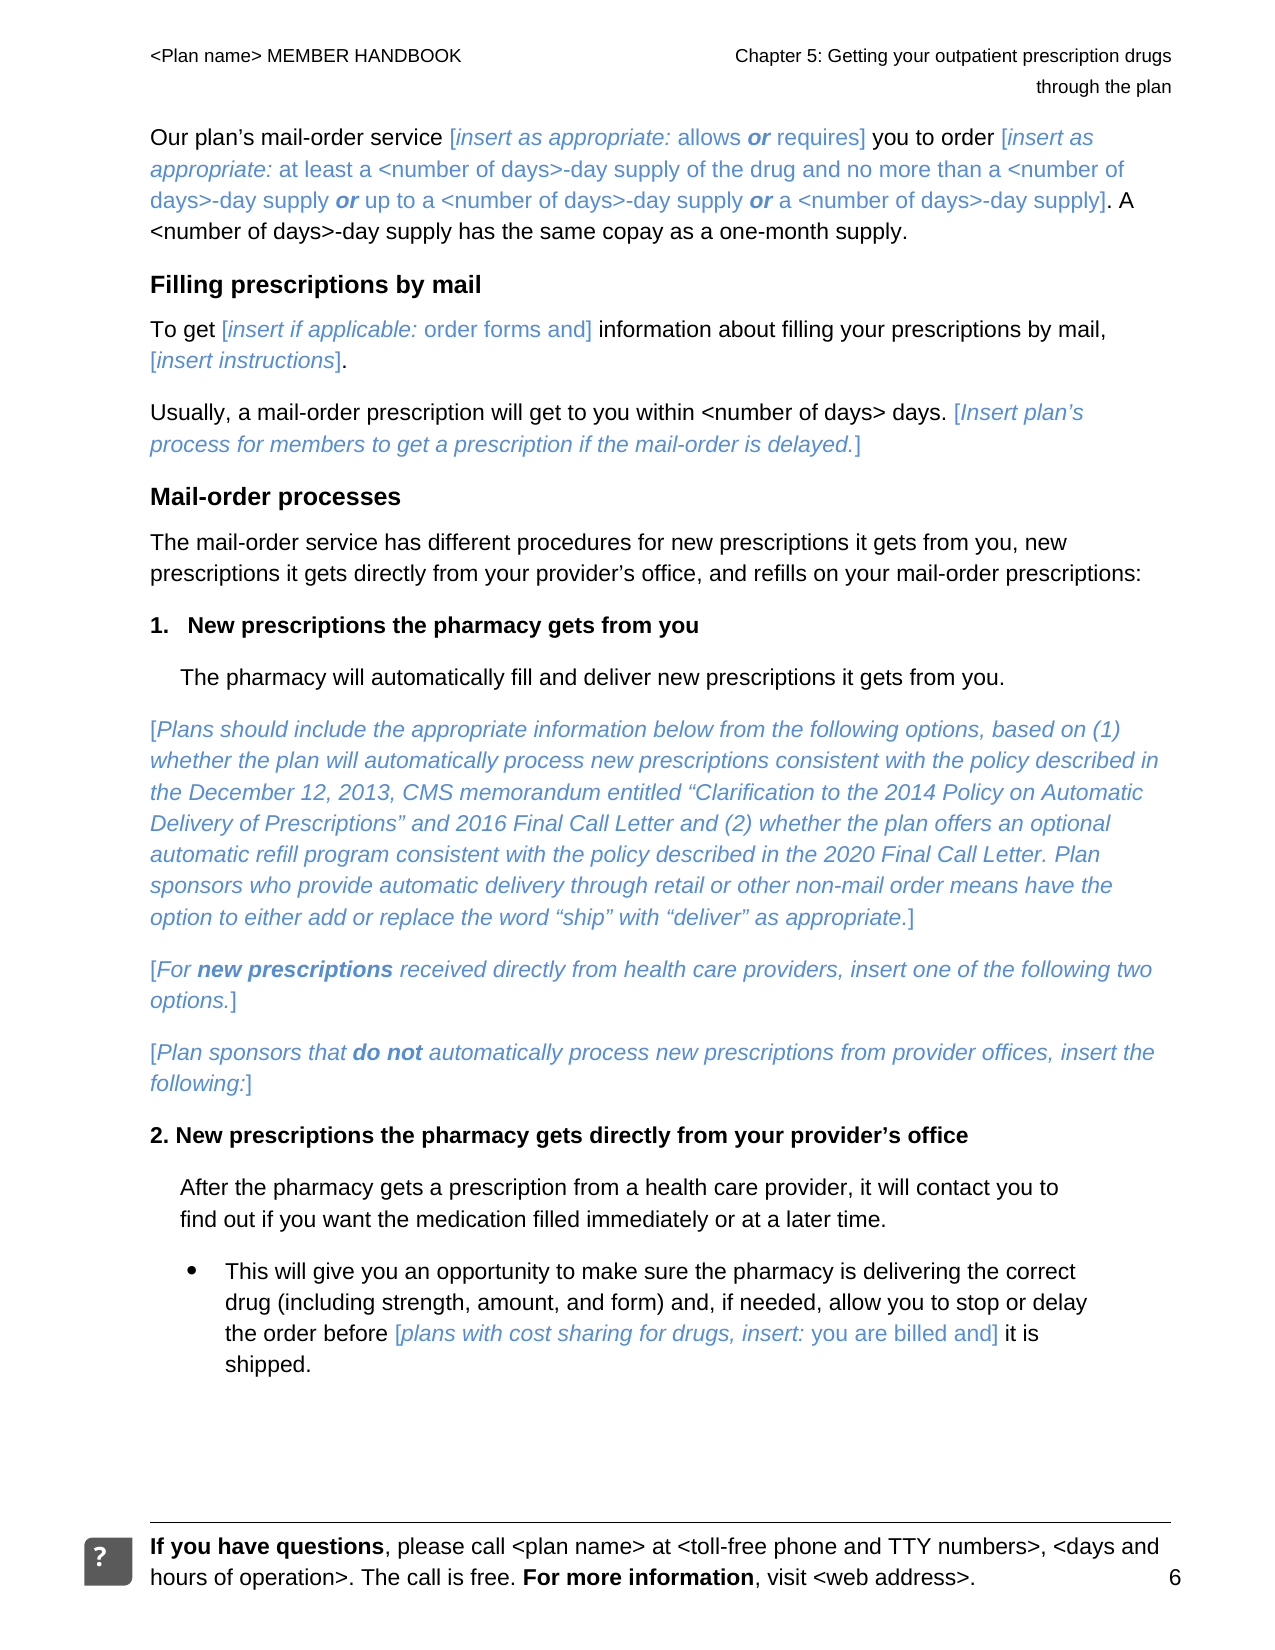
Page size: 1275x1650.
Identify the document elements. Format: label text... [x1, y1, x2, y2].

text Mail-order processes [150, 479, 1096, 512]
text Filling prescriptions by mail [150, 267, 1096, 300]
text Our plan’s mail-order service [insert as appropriate: allows or requires] you to order [insert as appropriate: at least a <number of days>-day supply of the drug and no more than a <number of days>-day supply or up to a <number of days>-day supply or a <number of days>-day supply]. A <number of days>-day supply has the same copay as a one-month supply. [150, 121, 1171, 246]
list 1. New prescriptions the pharmacy gets from you [150, 608, 1096, 639]
text The pharmacy will automatically fill and deliver new prescriptions it gets from you. [180, 660, 1096, 692]
text The mail-order service has different procedures for new prescriptions it gets from you, new prescriptions it gets directly from your provider’s office, and refills on your mail-order prescriptions: [150, 525, 1171, 587]
text To get [insert if applicable: order forms and] information about filling your prescriptions by mail, [insert instructions]. [150, 312, 1171, 375]
list This will give you an opportunity to make sure the pharmacy is delivering the correct drug (including strength, amount, and form) and, if needed, allow you to stop or delay the order before [plans with cost sharing for drugs, insert: you are billed and] it is shipped. [187, 1254, 1096, 1379]
text [Plans should include the appropriate information below from the following options, based on (1) whether the plan will automatically process new prescriptions consistent with the policy described in the December 12, 2013, CMS memorandum entitled “Clarification to the 2014 Policy on Automatic Delivery of Prescriptions” and 2016 Final Call Letter and (2) whether the plan offers an optional automatic refill program consistent with the policy described in the 2020 Final Call Letter. Plan sponsors who provide automatic delivery through retail or other non-mail order means have the option to either add or replace the word “ship” with “deliver” as appropriate.] [150, 712, 1171, 931]
text After the pharmacy gets a prescription from a health care provider, it will contact you to find out if you want the medication filled immediately or at a later time. [180, 1171, 1096, 1233]
text [Plan sponsors that do not automatically process new prescriptions from provider offices, insert the following:] [150, 1035, 1171, 1098]
text [For new prescriptions received directly from health care providers, insert one of the following two options.] [150, 952, 1171, 1014]
text 2. New prescriptions the pharmacy gets directly from your provider’s office [150, 1119, 1096, 1150]
text Usually, a mail-order prescription will get to you within <number of days> days. [Insert plan’s process for members to get a prescription if the mail-order is delayed.] [150, 396, 1171, 458]
